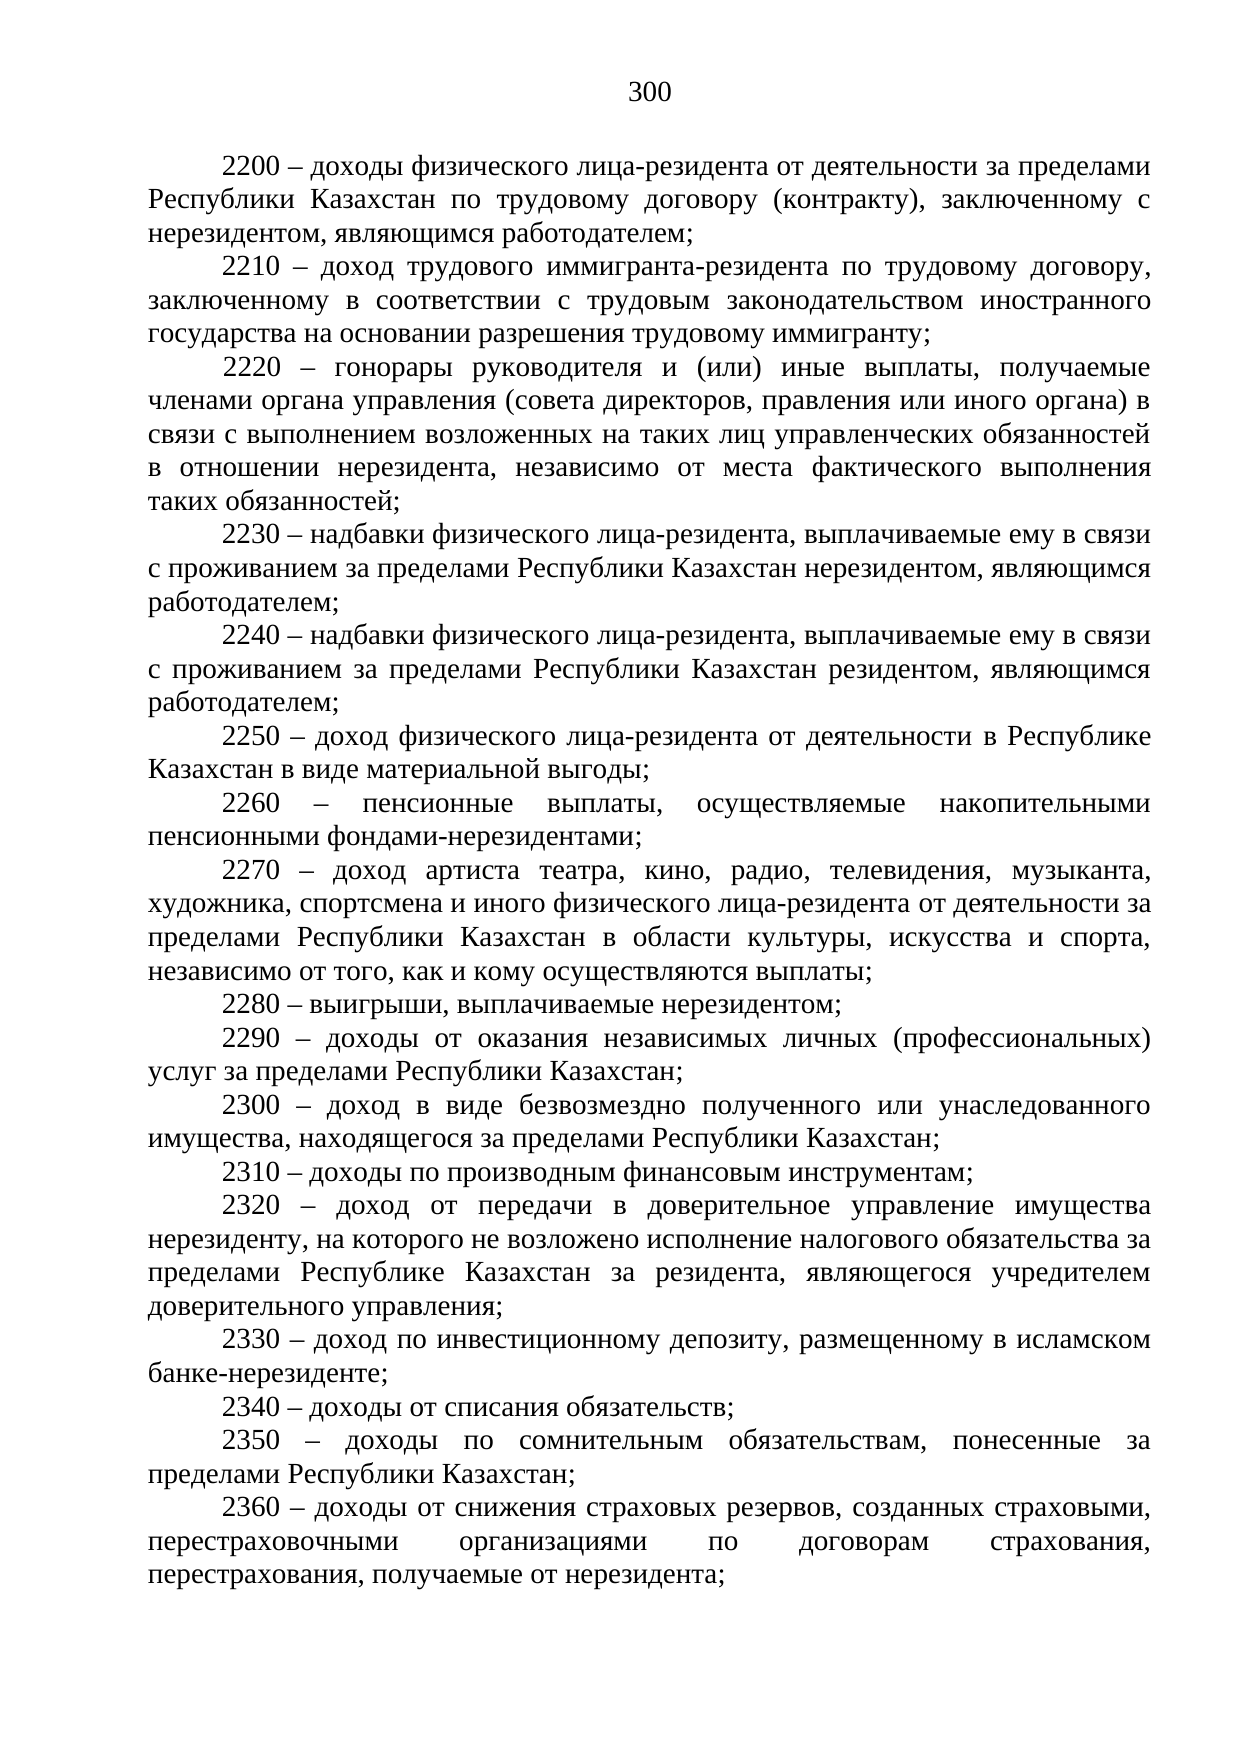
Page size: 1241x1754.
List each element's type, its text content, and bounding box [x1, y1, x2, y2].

text 2260 – пенсионные выплаты, осуществляемые накопительными пенсионными фондами-нерезидентами; [148, 785, 1152, 852]
text 2250 – доход физического лица-резидента от деятельности в Республике Казахстан в виде материальной выгоды; [148, 718, 1152, 785]
text 2300 – доход в виде безвозмездно полученного или унаследованного имущества, находящегося за пределами Республики Казахстан; [148, 1087, 1152, 1154]
text 2240 – надбавки физического лица-резидента, выплачиваемые ему в связи с проживанием за пределами Республики Казахстан резидентом, являющимся работодателем; [148, 617, 1152, 718]
text 2220 – гонорары руководителя и (или) иные выплаты, получаемые членами органа управления (совета директоров, правления или иного органа) в связи с выполнением возложенных на таких лиц управленческих обязанностей в отношении нерезидента, независимо от места фактического выполнения таких обязанностей; [148, 349, 1152, 517]
text 2270 – доход артиста театра, кино, радио, телевидения, музыканта, художника, спортсмена и иного физического лица-резидента от деятельности за пределами Республики Казахстан в области культуры, искусства и спорта, независимо от того, как и кому осуществляются выплаты; [148, 852, 1152, 986]
text 2360 – доходы от снижения страховых резервов, созданных страховыми, перестраховочными организациями по договорам страхования, перестрахования, получаемые от нерезидента; [148, 1489, 1152, 1590]
text 2280 – выигрыши, выплачиваемые нерезидентом; [148, 986, 1152, 1020]
text 2290 – доходы от оказания независимых личных (профессиональных) услуг за пределами Республики Казахстан; [148, 1020, 1152, 1087]
text 2340 – доходы от списания обязательств; [148, 1389, 1152, 1422]
text 2350 – доходы по сомнительным обязательствам, понесенные за пределами Республики Казахстан; [148, 1422, 1152, 1489]
text 2310 – доходы по производным финансовым инструментам; [148, 1154, 1152, 1187]
text 2320 – доход от передачи в доверительное управление имущества нерезиденту, на которого не возложено исполнение налогового обязательства за пределами Республике Казахстан за резидента, являющегося учредителем доверительного управления; [148, 1187, 1152, 1322]
text 2330 – доход по инвестиционному депозиту, размещенному в исламском банке-нерезиденте; [148, 1322, 1152, 1389]
text 2200 – доходы физического лица-резидента от деятельности за пределами Республики Казахстан по трудовому договору (контракту), заключенному с нерезидентом, являющимся работодателем; [148, 148, 1152, 248]
text 2210 – доход трудового иммигранта-резидента по трудовому договору, заключенному в соответствии с трудовым законодательством иностранного государства на основании разрешения трудовому иммигранту; [148, 248, 1152, 349]
text 2230 – надбавки физического лица-резидента, выплачиваемые ему в связи с проживанием за пределами Республики Казахстан нерезидентом, являющимся работодателем; [148, 517, 1152, 617]
